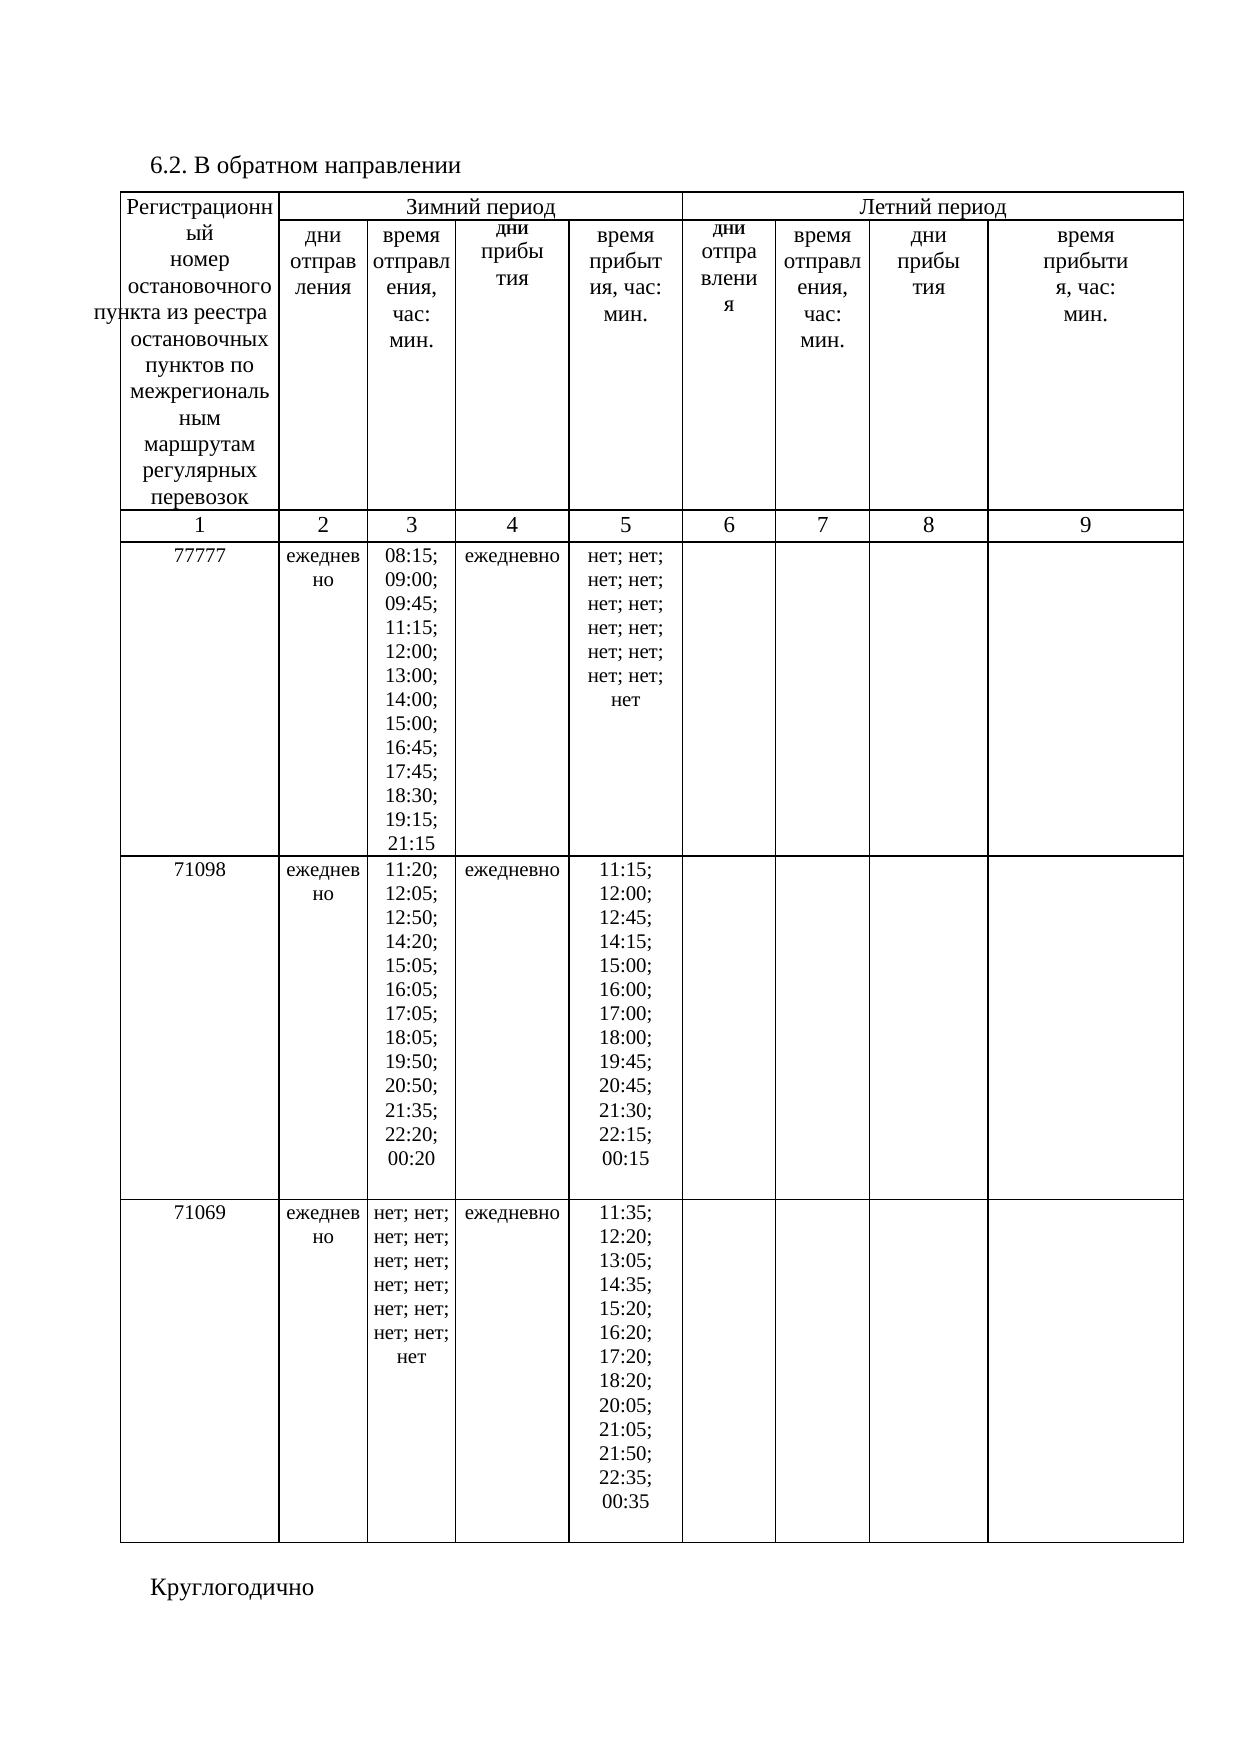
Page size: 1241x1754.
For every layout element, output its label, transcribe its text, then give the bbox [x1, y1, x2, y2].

table_cell время прибыт ия, час: мин. [570, 221, 682, 509]
table_cell [776, 857, 869, 1198]
table_cell 11:15; 12:00; 12:45; 14:15; 15:00; 16:00; 17:00; 18:00; 19:45; 20:45; 21:30; 22:15; 00:15 [570, 857, 682, 1198]
table_cell 4 [456, 511, 568, 541]
table_cell 11:35; 12:20; 13:05; 14:35; 15:20; 16:20; 17:20; 18:20; 20:05; 21:05; 21:50; 22:35; 00:35 [570, 1200, 682, 1542]
table_cell [989, 857, 1183, 1198]
table_cell [870, 857, 987, 1198]
table_cell нет; нет; нет; нет; нет; нет; нет; нет; нет; нет; нет; нет; нет [368, 1200, 455, 1542]
table_cell ежедневно [456, 543, 568, 855]
table_cell [776, 1200, 869, 1542]
table_cell 9 [989, 511, 1183, 541]
table_cell 2 [280, 511, 367, 541]
table_cell время отправл ения, час: мин. [368, 221, 455, 509]
table_cell [683, 857, 775, 1198]
table_cell [683, 1200, 775, 1542]
table_cell 7 [776, 511, 869, 541]
table_cell ДНИ прибы тия [456, 221, 568, 509]
table_cell [870, 1200, 987, 1542]
table_header Регистрационный номер остановочного пункта из реестра остановочных пунктов по межрегиональным маршрутам регулярных перевозок [121, 193, 278, 509]
table_cell нет; нет; нет; нет; нет; нет; нет; нет; нет; нет; нет; нет; нет [570, 543, 682, 855]
table_cell [683, 543, 775, 855]
text 6.2. В обратном направлении [150, 150, 1090, 179]
table_cell ДНИ отпра влени я [683, 221, 775, 509]
table_header Зимний период [280, 193, 682, 219]
table_cell 77777 [121, 543, 278, 855]
table_cell ежедневно [456, 1200, 568, 1542]
table_cell 5 [570, 511, 682, 541]
table_cell дни отправ ления [280, 221, 367, 509]
text Круглогодично [150, 1572, 1090, 1601]
table_cell дни прибы тия [870, 221, 987, 509]
table_cell [989, 543, 1183, 855]
table_cell ежедневно [280, 543, 367, 855]
table_cell 71069 [121, 1200, 278, 1542]
table_cell 3 [368, 511, 455, 541]
table_cell [776, 543, 869, 855]
table_cell ежедневно [456, 857, 568, 1198]
table_cell 11:20; 12:05; 12:50; 14:20; 15:05; 16:05; 17:05; 18:05; 19:50; 20:50; 21:35; 22:20; 00:20 [368, 857, 455, 1198]
table_header Летний период [683, 193, 1183, 219]
table_cell 1 [121, 511, 278, 541]
table_cell ежедневно [280, 857, 367, 1198]
table_cell [989, 1200, 1183, 1542]
table_cell [870, 543, 987, 855]
table_cell время прибыти я, час: мин. [989, 221, 1183, 509]
table_cell ежедневно [280, 1200, 367, 1542]
table_cell 08:15; 09:00; 09:45; 11:15; 12:00; 13:00; 14:00; 15:00; 16:45; 17:45; 18:30; 19:15; 21:15 [368, 543, 455, 855]
table_cell время отправл ения, час: мин. [776, 221, 869, 509]
table_cell 8 [870, 511, 987, 541]
table_cell 6 [683, 511, 775, 541]
table_cell 71098 [121, 857, 278, 1198]
